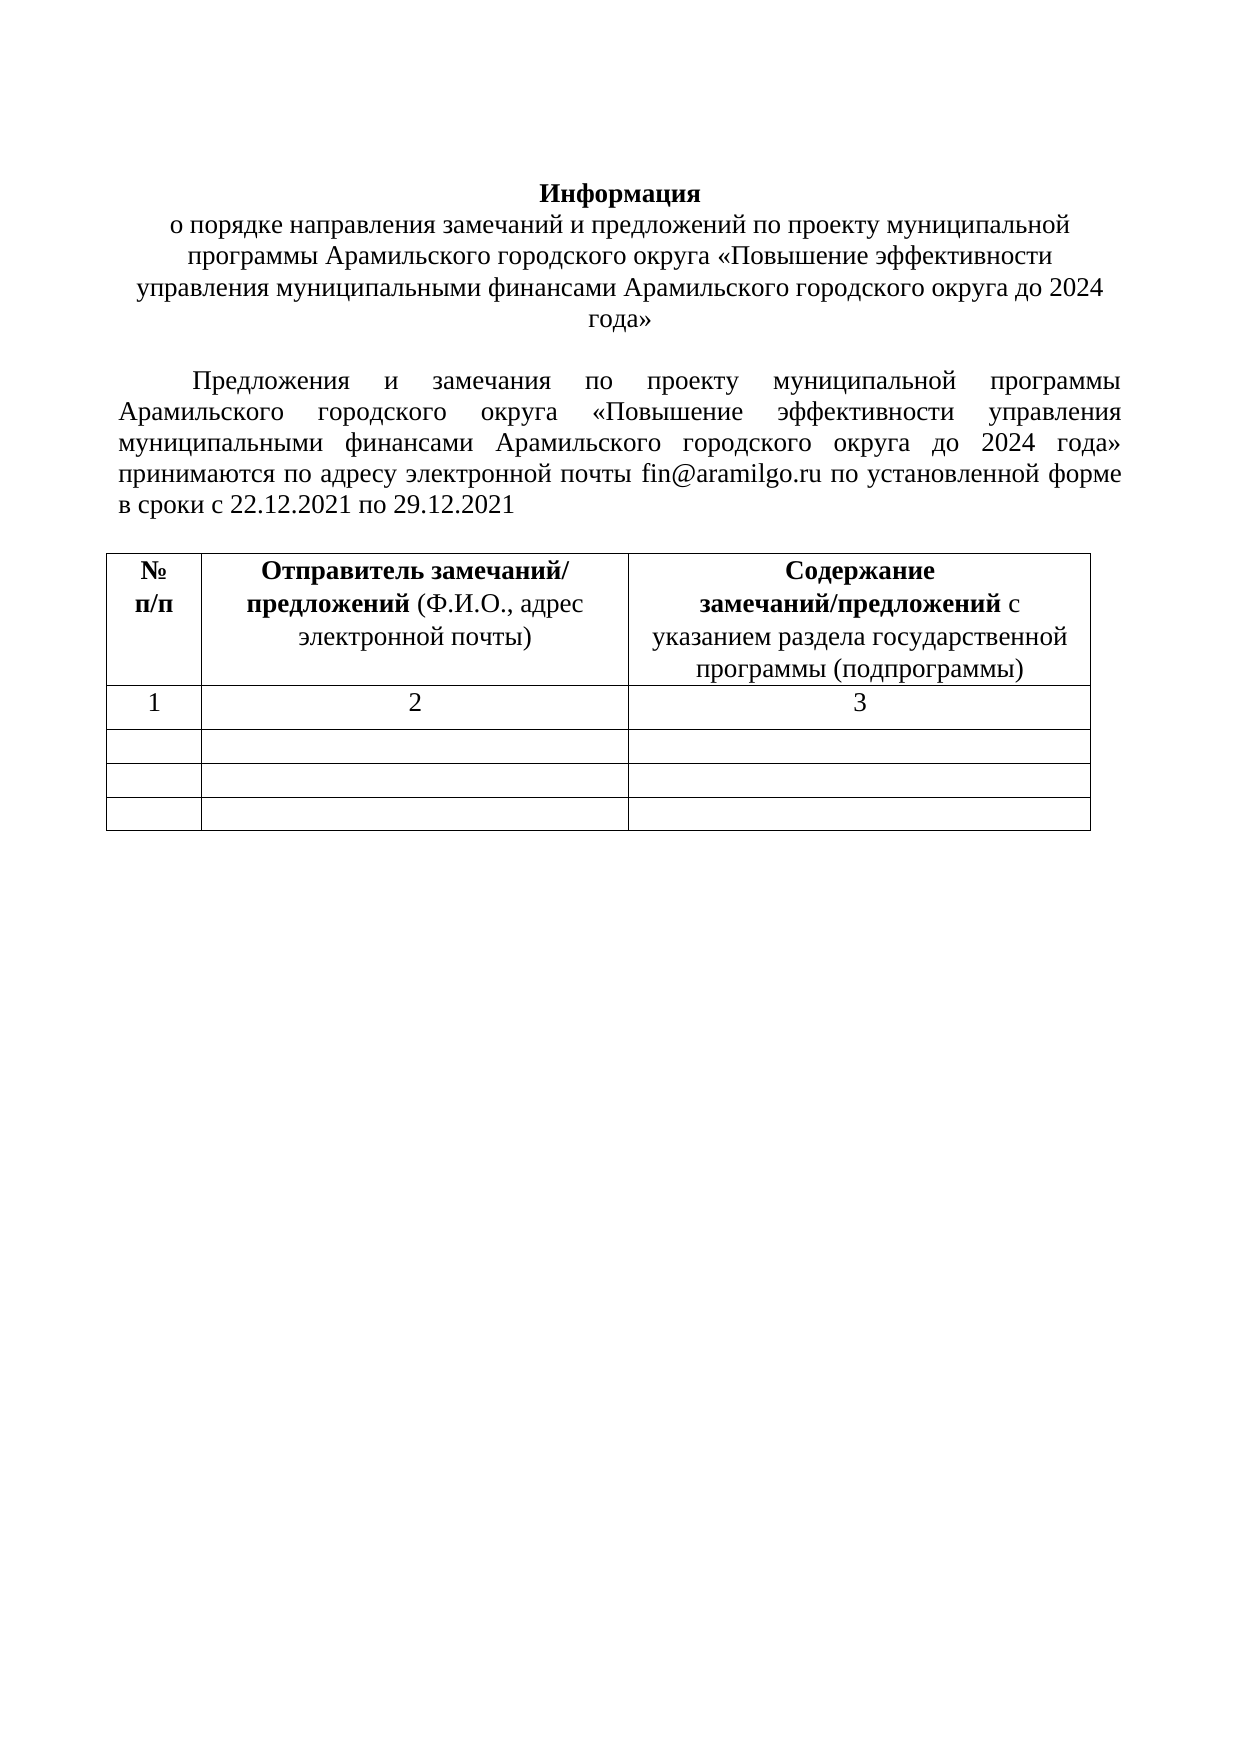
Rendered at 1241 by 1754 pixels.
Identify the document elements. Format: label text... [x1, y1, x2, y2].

text Предложения и замечания по проекту муниципальной программы Арамильского городского округа «Повышение эффективности управления муниципальными финансами Арамильского городского округа до 2024 года» принимаются по адресу электронной почты fin@aramilgo.ru по установленной форме в сроки с 22.12.2021 по 29.12.2021 [118, 364, 1122, 520]
table_cell [202, 730, 628, 763]
table_cell [202, 798, 628, 830]
table_cell 2 [202, 686, 628, 729]
table_header № п/п [107, 554, 201, 685]
text Информация [118, 177, 1122, 208]
table_cell [107, 764, 201, 797]
table_cell [202, 764, 628, 797]
table_cell [107, 798, 201, 830]
table_cell [629, 798, 1090, 830]
table_cell 3 [629, 686, 1090, 729]
table_cell [107, 730, 201, 763]
table_cell 1 [107, 686, 201, 729]
table_header Содержание замечаний/предложений с указанием раздела государственной программы (подпрограммы) [629, 554, 1090, 685]
table_header Отправитель замечаний/ предложений (Ф.И.О., адрес электронной почты) [202, 554, 628, 685]
table_cell [629, 730, 1090, 763]
text о порядке направления замечаний и предложений по проекту муниципальной программы Арамильского городского округа «Повышение эффективности управления муниципальными финансами Арамильского городского округа до 2024 года» [118, 208, 1122, 333]
table_cell [629, 764, 1090, 797]
